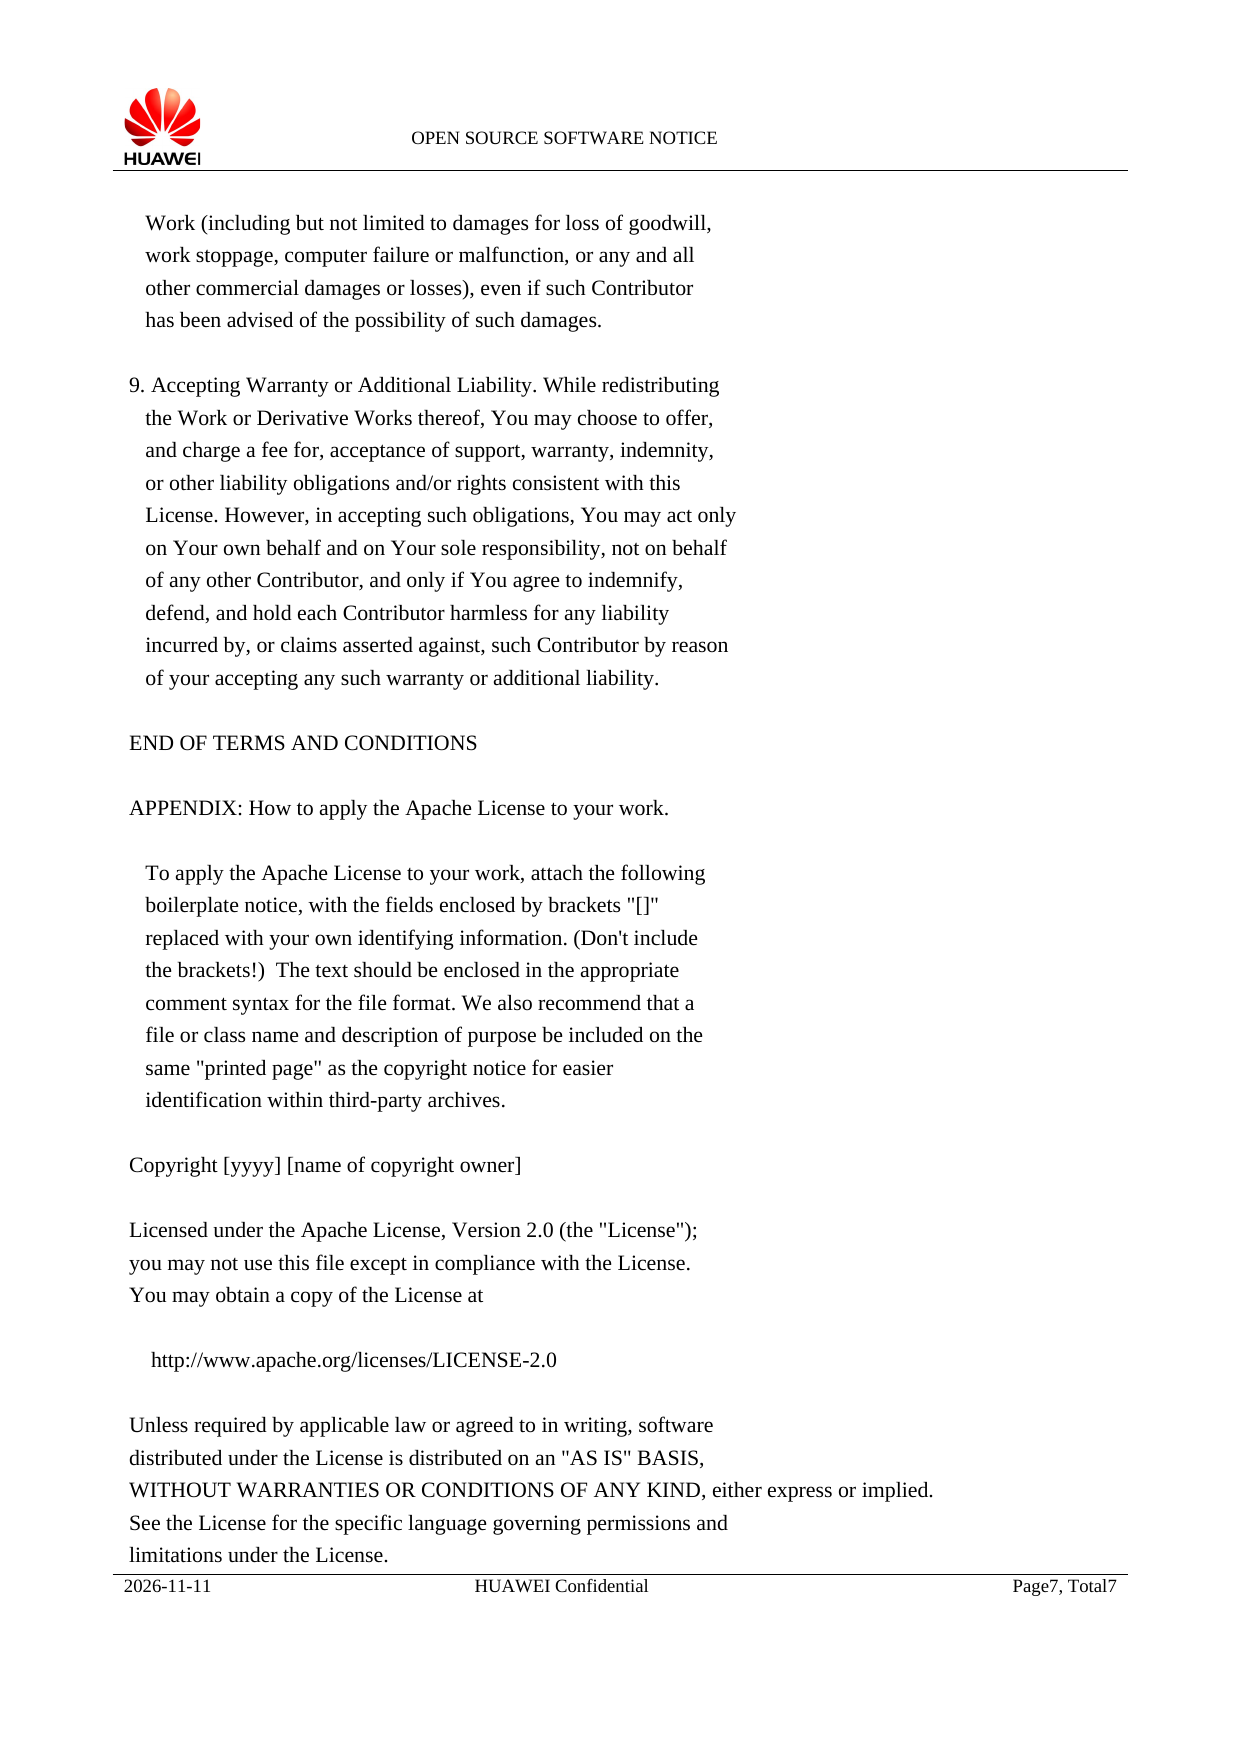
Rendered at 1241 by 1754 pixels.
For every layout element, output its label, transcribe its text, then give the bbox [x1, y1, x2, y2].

picture [124, 88, 201, 165]
